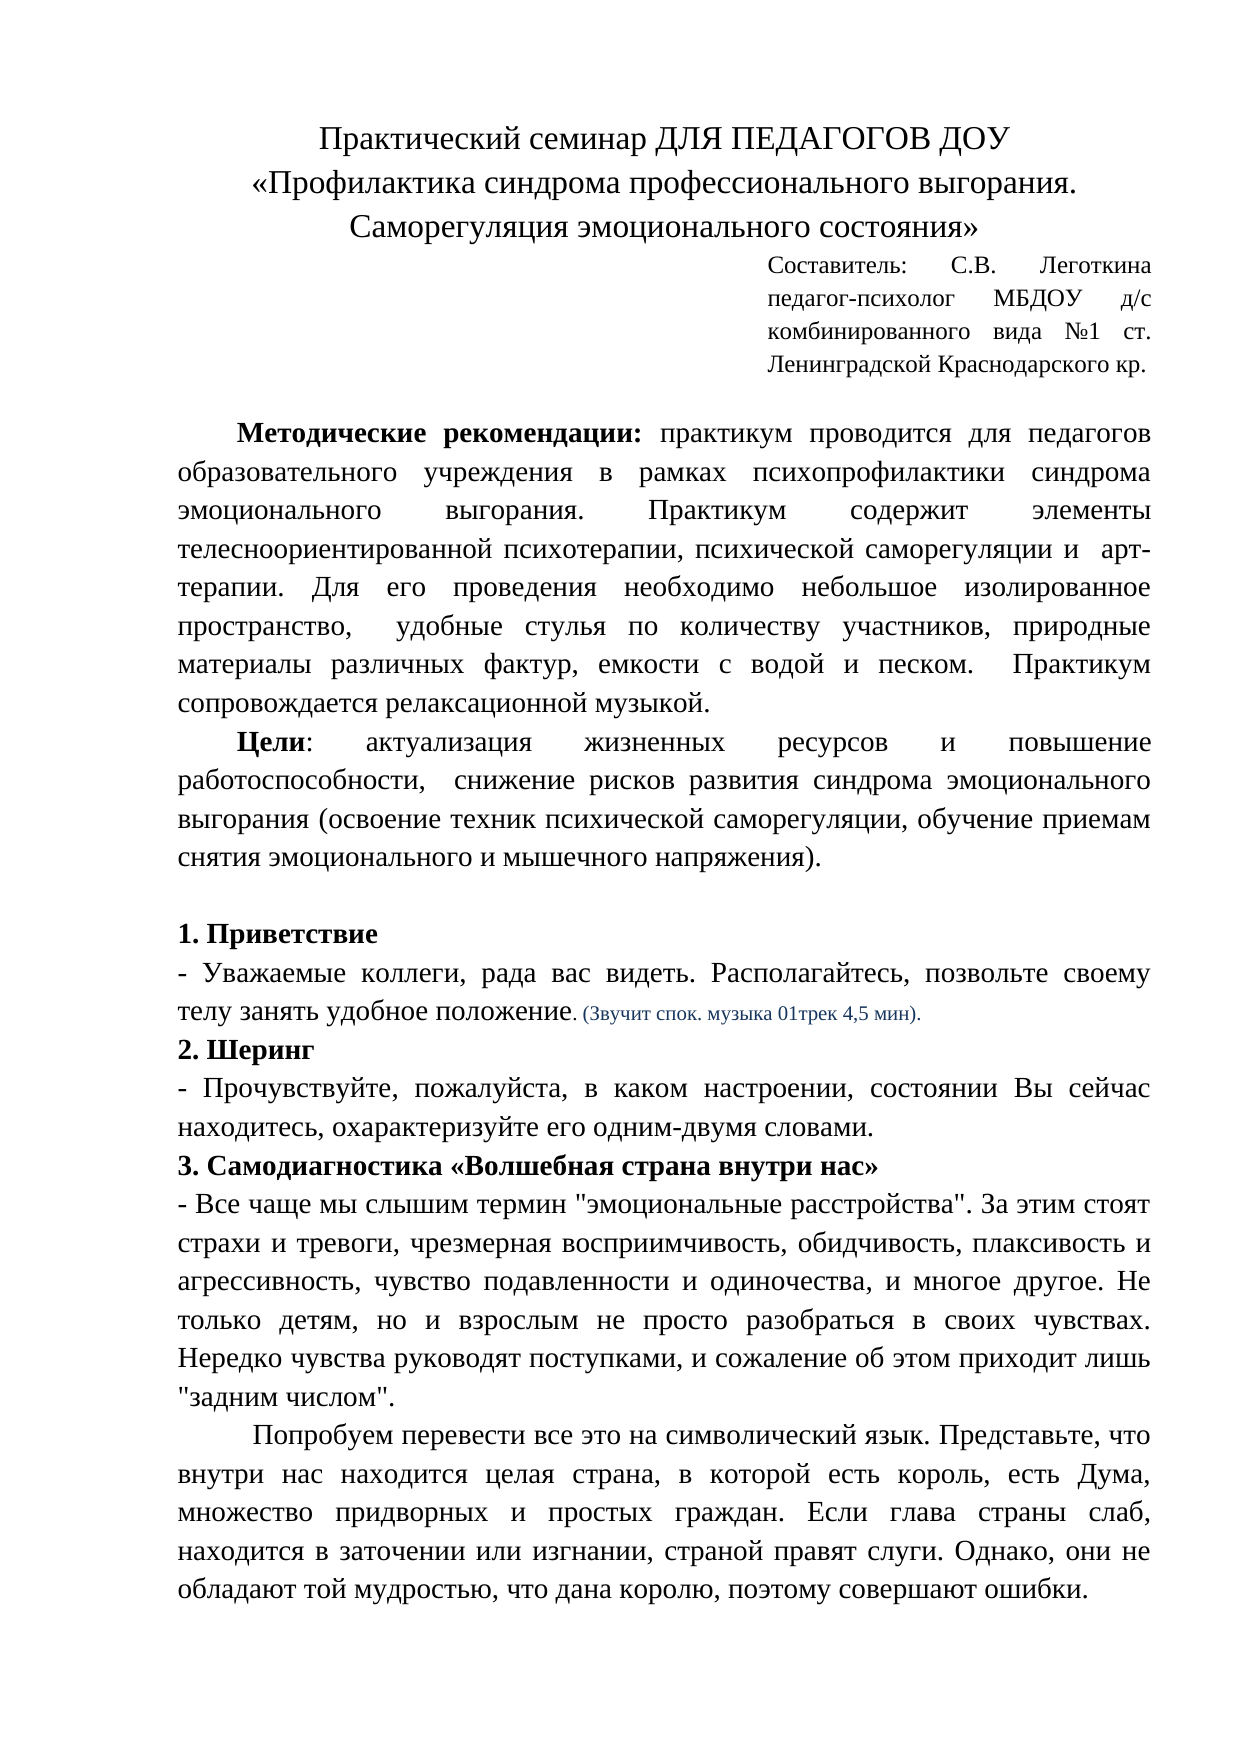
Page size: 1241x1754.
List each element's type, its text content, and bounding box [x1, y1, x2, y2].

text Практический семинар ДЛЯ ПЕДАГОГОВ ДОУ [177, 118, 1152, 156]
text Методические рекомендации: практикум проводится для педагогов образовательного учреждения в рамках пcихопрофилактики синдрома эмоционального выгорания. Практикум содержит элементы телесноориентированной психотерапии, психической саморегуляции и арт-терапии. Для его проведения необходимо небольшое изолированное пространство, удобные стулья по количеству участников, природные материалы различных фактур, емкости с водой и песком. Практикум сопровождается релаксационной музыкой. [177, 415, 1152, 719]
text Цели: актуализация жизненных ресурсов и повышение работоспособности, снижение рисков развития синдрома эмоционального выгорания (освоение техник психической саморегуляции, обучение приемам снятия эмоционального и мышечного напряжения). [177, 724, 1152, 873]
text «Профилактика синдрома профессионального выгорания. Саморегуляция эмоционального состояния» [177, 162, 1152, 244]
text - Уважаемые коллеги, рада вас видеть. Располагайтесь, позвольте своему телу занять удобное положение. (Звучит спок. музыка 01трек 4,5 мин). [177, 955, 1152, 1027]
text Попробуем перевести все это на символический язык. Представьте, что внутри нас находится целая страна, в которой есть король, есть Дума, множество придворных и простых граждан. Если глава страны слаб, находится в заточении или изгнании, страной правят слуги. Однако, они не обладают той мудростью, что дана королю, поэтому совершают ошибки. [177, 1417, 1152, 1605]
text 3. Самодиагностика «Волшебная страна внутри нас» [177, 1148, 1152, 1181]
text - Все чаще мы слышим термин "эмоциональные расстройства". За этим стоят страхи и тревоги, чрезмерная восприимчивость, обидчивость, плаксивость и агрессивность, чувство подавленности и одиночества, и многое другое. Не только детям, но и взрослым не просто разобраться в своих чувствах. Нередко чувства руководят поступками, и сожаление об этом приходит лишь "задним числом". [177, 1186, 1152, 1412]
text 1. Приветствие [177, 916, 1152, 950]
text 2. Шеринг [177, 1032, 1152, 1066]
text - Прочувствуйте, пожалуйста, в каком настроении, состоянии Вы сейчас находитесь, охарактеризуйте его одним-двумя словами. [177, 1071, 1152, 1143]
text Составитель: С.В. Леготкина педагог-психолог МБДОУ д/с комбинированного вида №1 ст. Ленинградской Краснодарского кр. [767, 250, 1152, 378]
